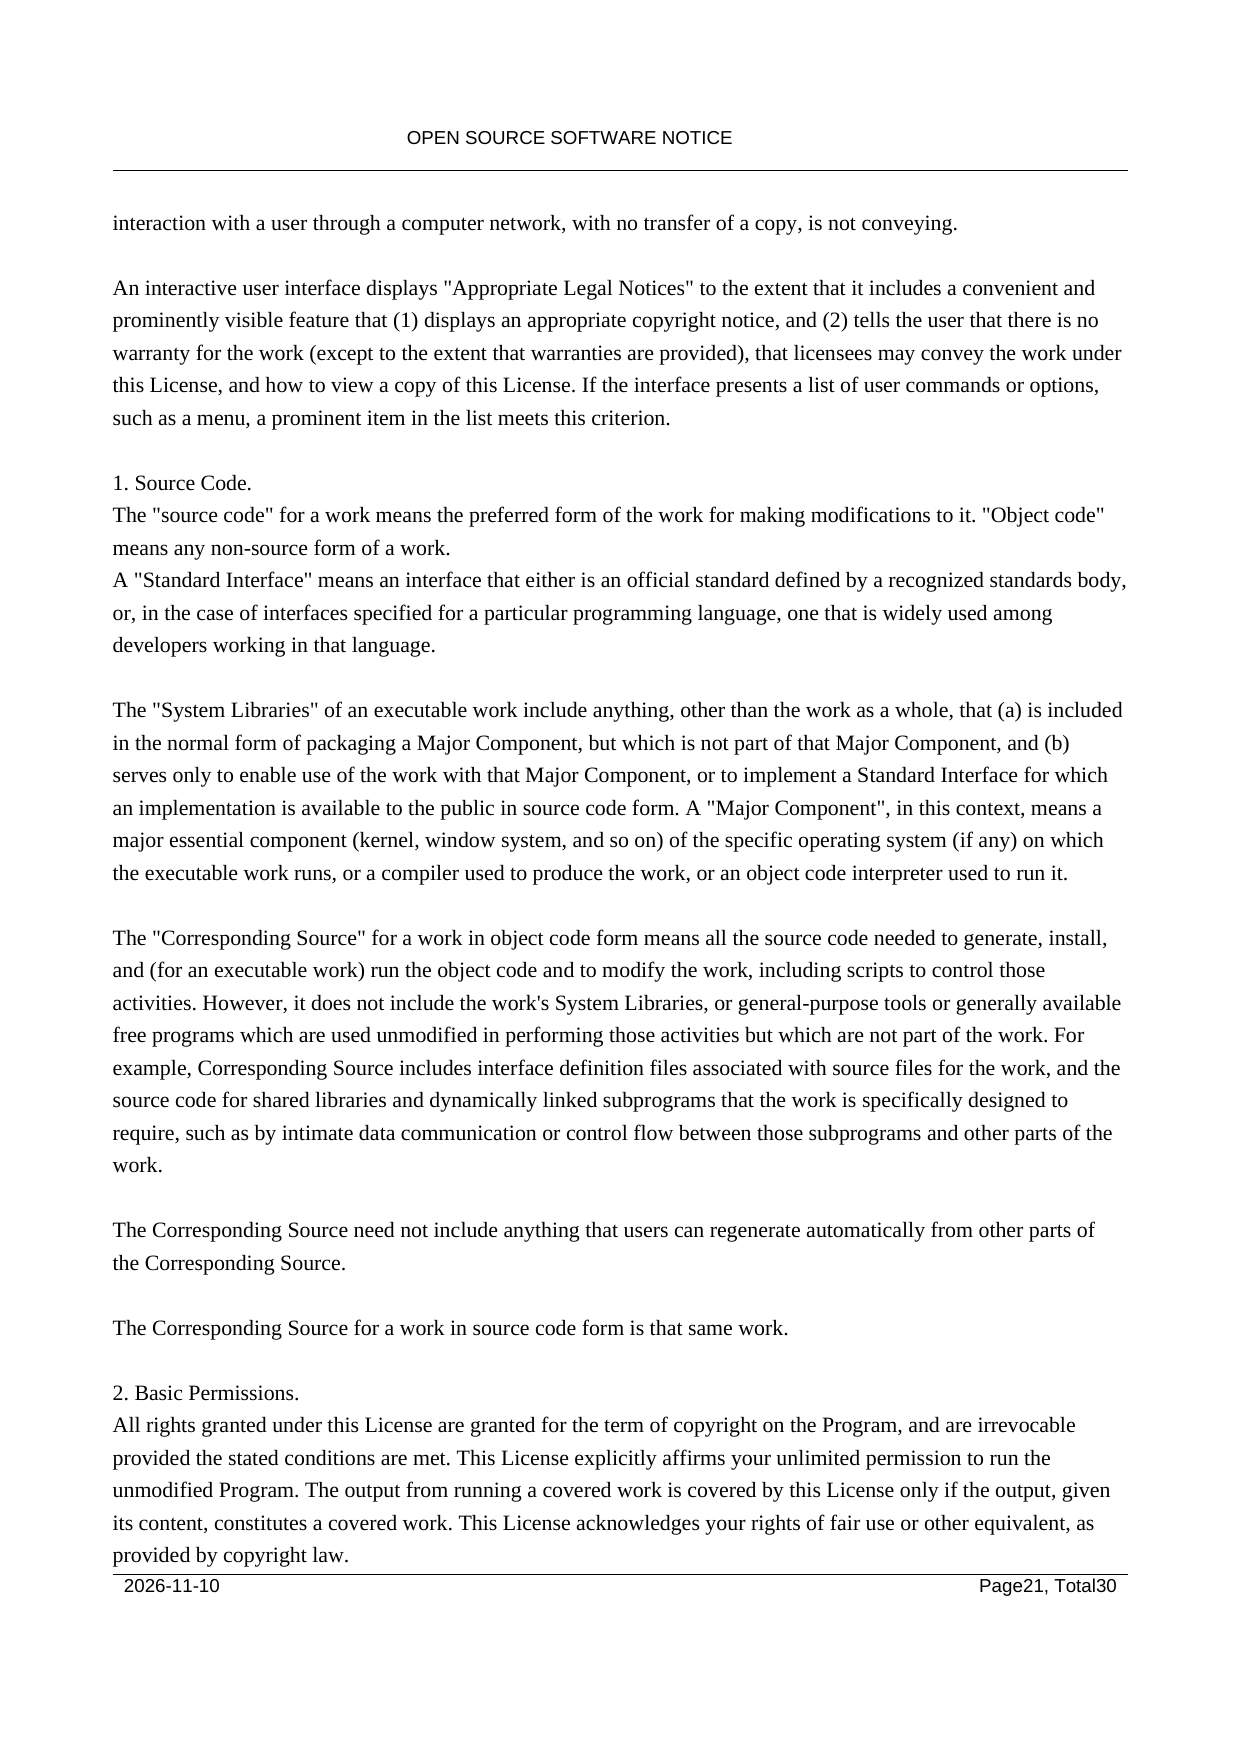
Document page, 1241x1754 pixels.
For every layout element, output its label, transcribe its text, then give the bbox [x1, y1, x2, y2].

text The Corresponding Source need not include anything that users can regenerate automatically from other parts of the Corresponding Source. [112, 1214, 1128, 1279]
text The Corresponding Source for a work in source code form is that same work. [112, 1311, 1128, 1344]
text 2. Basic Permissions. [112, 1376, 1128, 1409]
text The "source code" for a work means the preferred form of the work for making modifications to it. "Object code" means any non-source form of a work. [112, 499, 1128, 564]
text 1. Source Code. [112, 466, 1128, 499]
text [112, 206, 1128, 239]
text All rights granted under this License are granted for the term of copyright on the Program, and are irrevocable provided the stated conditions are met. This License explicitly affirms your unlimited permission to run the unmodified Program. The output from running a covered work is covered by this License only if the output, given its content, constitutes a covered work. This License acknowledges your rights of fair use or other equivalent, as provided by copyright law. [112, 1409, 1128, 1571]
text The "System Libraries" of an executable work include anything, other than the work as a whole, that (a) is included in the normal form of packaging a Major Component, but which is not part of that Major Component, and (b) serves only to enable use of the work with that Major Component, or to implement a Standard Interface for which an implementation is available to the public in source code form. A "Major Component", in this context, means a major essential component (kernel, window system, and so on) of the specific operating system (if any) on which the executable work runs, or a compiler used to produce the work, or an object code interpreter used to run it. [112, 694, 1128, 889]
text An interactive user interface displays "Appropriate Legal Notices" to the extent that it includes a convenient and prominently visible feature that (1) displays an appropriate copyright notice, and (2) tells the user that there is no warranty for the work (except to the extent that warranties are provided), that licensees may convey the work under this License, and how to view a copy of this License. If the interface presents a list of user commands or options, such as a menu, a prominent item in the list meets this criterion. [112, 271, 1128, 434]
text The "Corresponding Source" for a work in object code form means all the source code needed to generate, install, and (for an executable work) run the object code and to modify the work, including scripts to control those activities. However, it does not include the work's System Libraries, or general-purpose tools or generally available free programs which are used unmodified in performing those activities but which are not part of the work. For example, Corresponding Source includes interface definition files associated with source files for the work, and the source code for shared libraries and dynamically linked subprograms that the work is specifically designed to require, such as by intimate data communication or control flow between those subprograms and other parts of the work. [112, 921, 1128, 1181]
text A "Standard Interface" means an interface that either is an official standard defined by a recognized standards body, or, in the case of interfaces specified for a particular programming language, one that is widely used among developers working in that language. [112, 564, 1128, 661]
